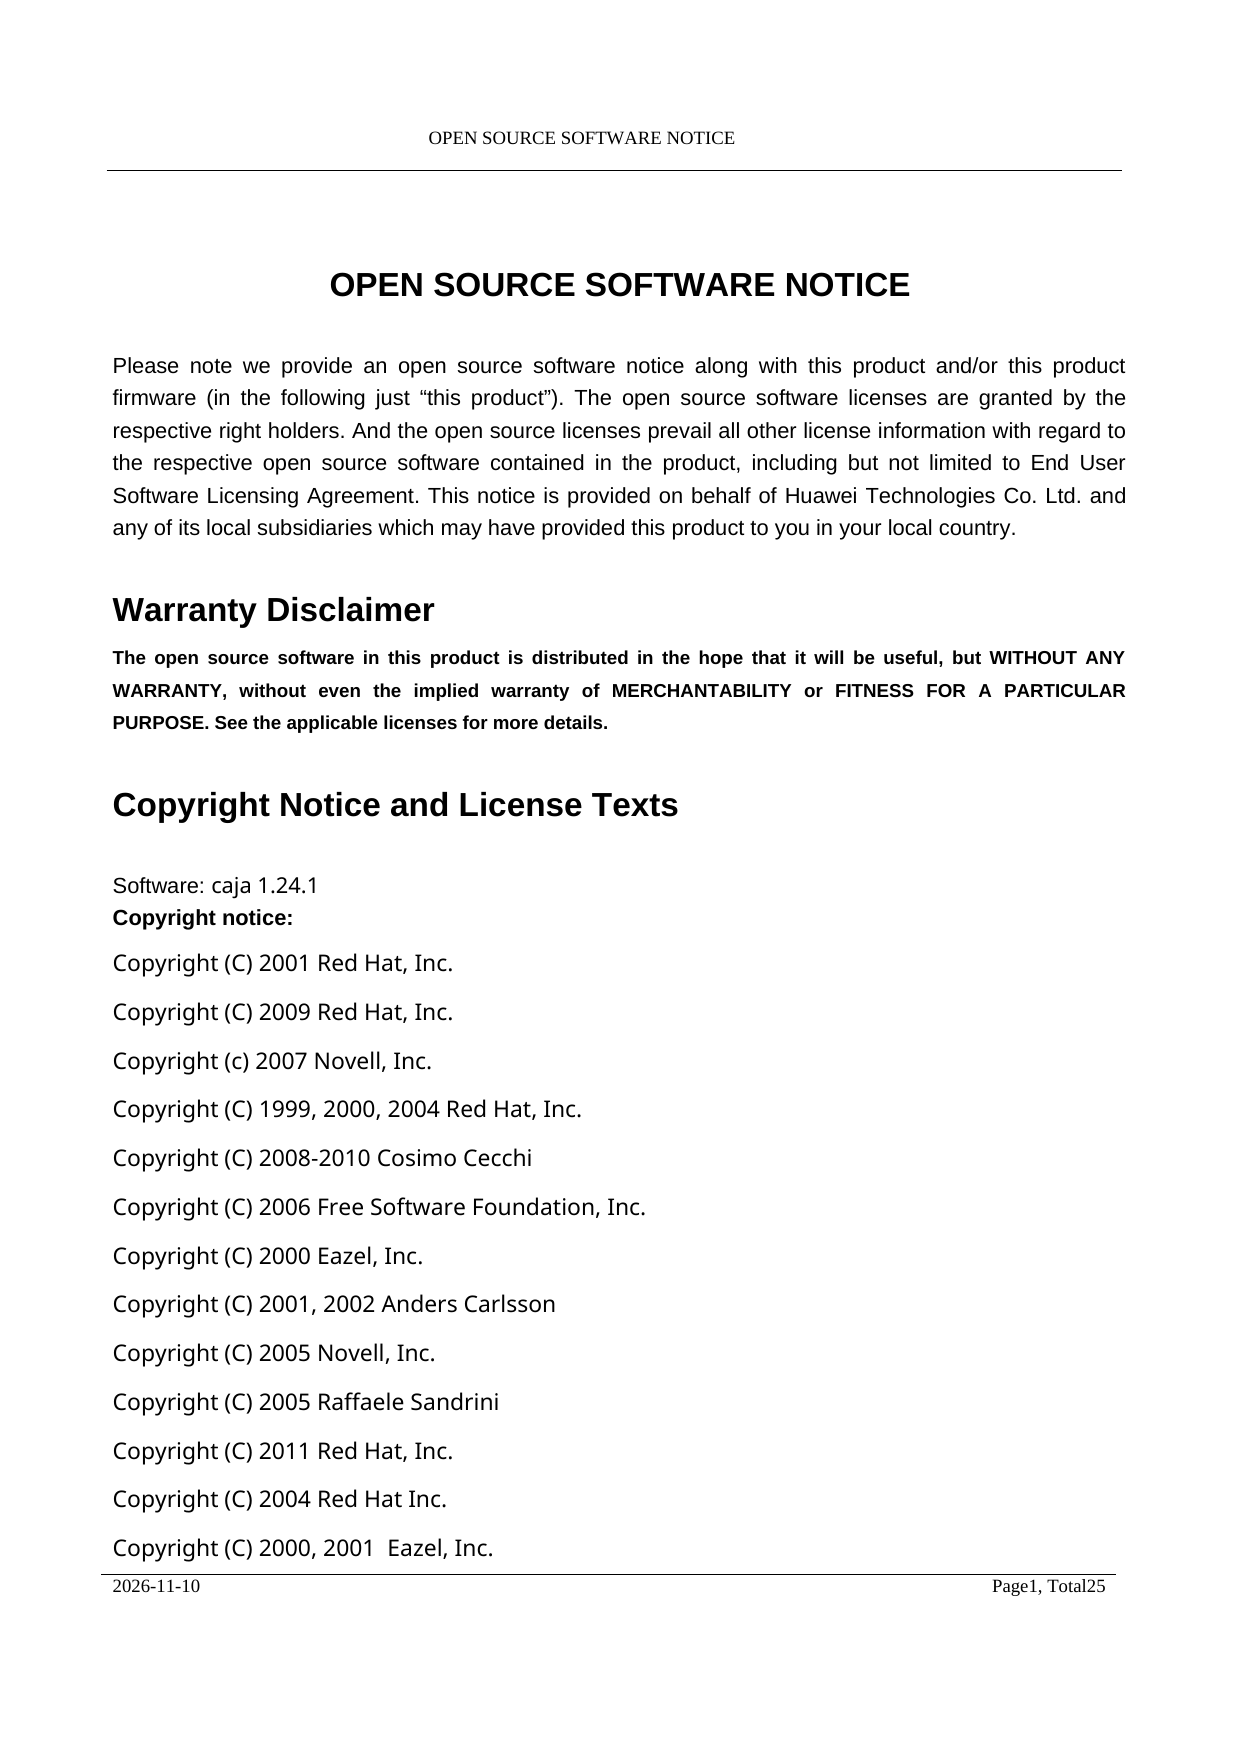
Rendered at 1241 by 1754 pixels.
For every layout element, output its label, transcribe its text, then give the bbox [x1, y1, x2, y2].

text Warranty Disclaimer [112, 576, 1128, 641]
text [112, 947, 1128, 1564]
text Copyright notice: [112, 901, 1128, 934]
text Software: caja 1.24.1 [112, 869, 1128, 901]
text OPEN SOURCE SOFTWARE NOTICE [112, 251, 1128, 316]
text The open source software in this product is distributed in the hope that it will be useful, but WITHOUT ANY WARRANTY, without even the implied warranty of MERCHANTABILITY or FITNESS FOR A PARTICULAR PURPOSE. See the applicable licenses for more details. [112, 641, 1128, 739]
text Please note we provide an open source software notice along with this product and/or this product firmware (in the following just “this product”). The open source software licenses are granted by the respective right holders. And the open source licenses prevail all other license information with regard to the respective open source software contained in the product, including but not limited to End User Software Licensing Agreement. This notice is provided on behalf of Huawei Technologies Co. Ltd. and any of its local subsidiaries which may have provided this product to you in your local country. [112, 349, 1128, 544]
text Copyright Notice and License Texts [112, 771, 1128, 836]
